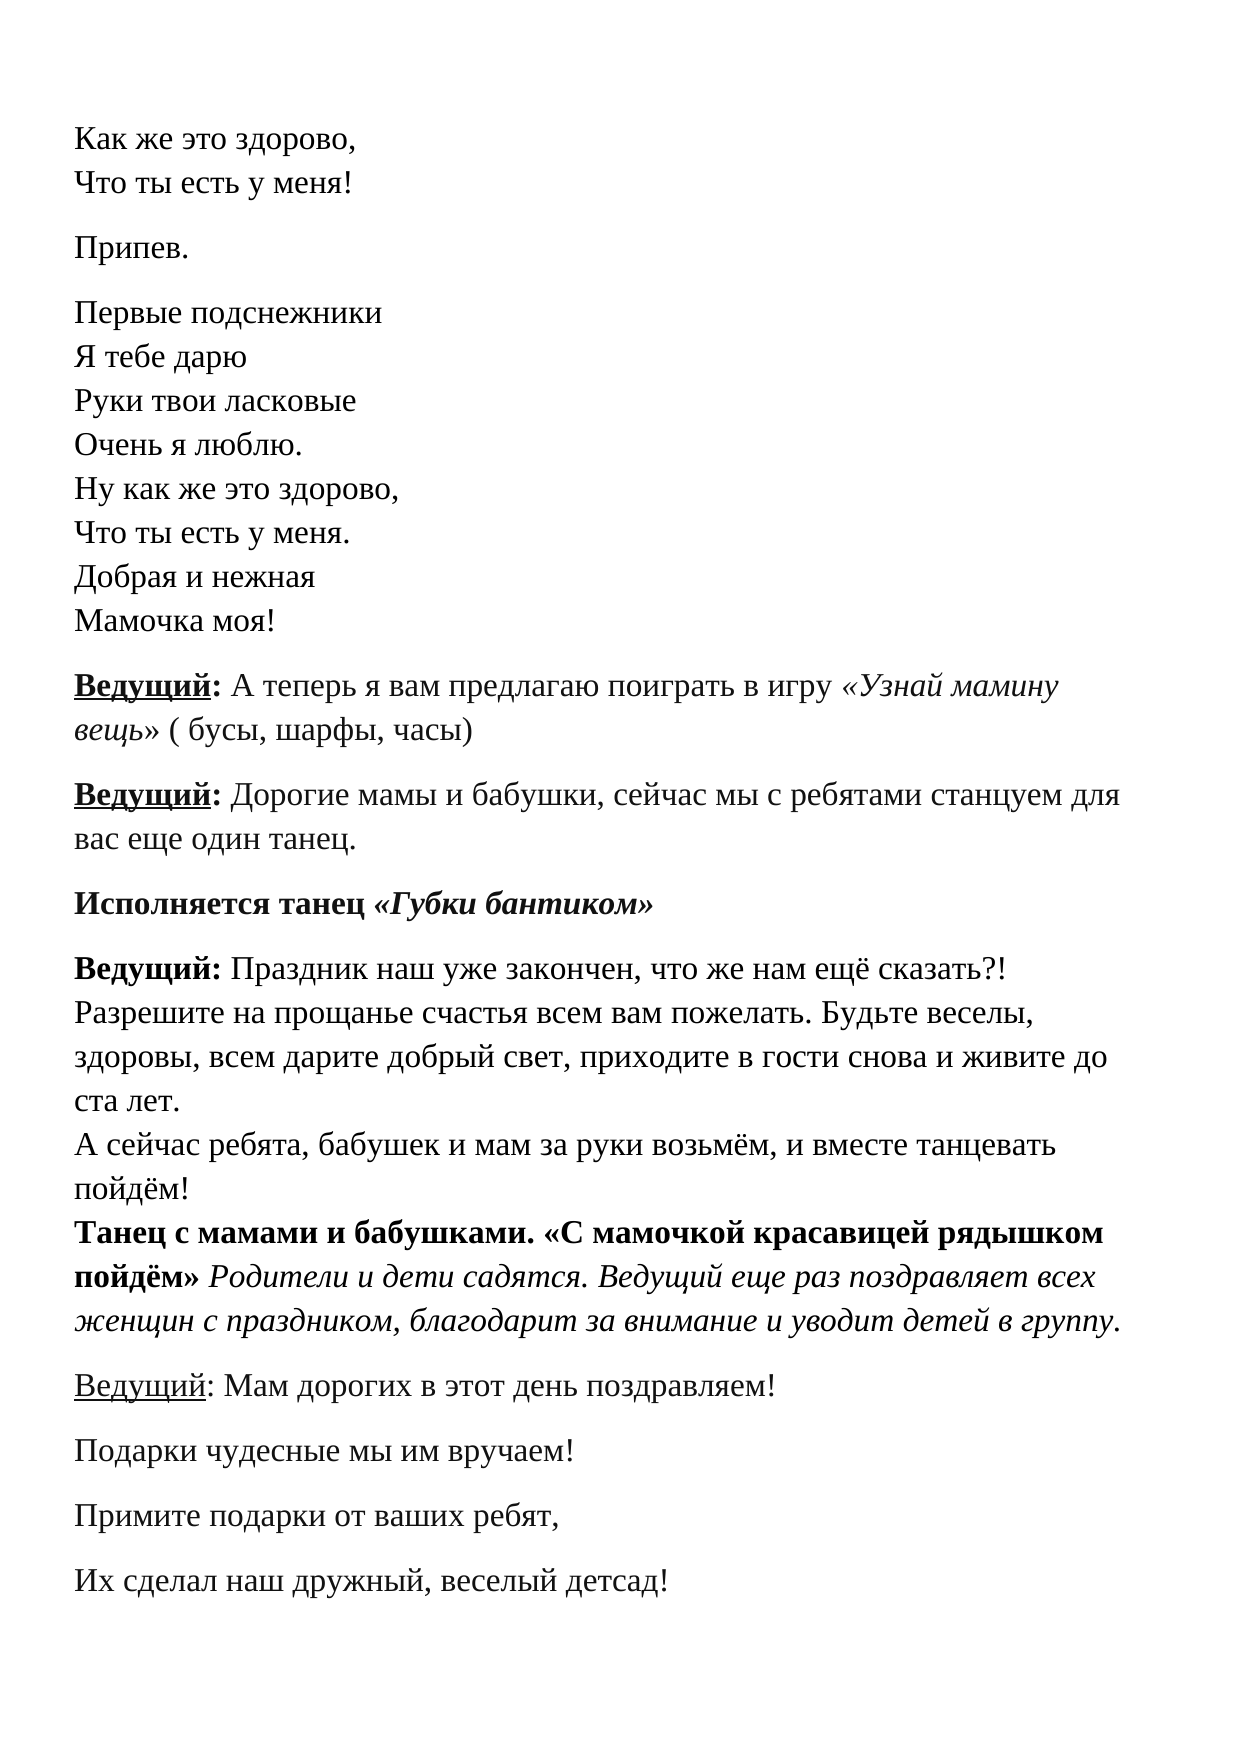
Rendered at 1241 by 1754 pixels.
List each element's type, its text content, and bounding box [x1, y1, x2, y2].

text Ведущий: Праздник наш уже закончен, что же нам ещё сказать?! Разрешите на прощанье счастья всем вам пожелать. Будьте веселы, здоровы, всем дарите добрый свет, приходите в гости снова и живите до ста лет. А сейчас ребята, бабушек и мам за руки возьмём, и вместе танцевать пойдём! Танец с мамами и бабушками. «С мамочкой красавицей рядышком пойдём» Родители и дети садятся. Ведущий еще раз поздравляет всех женщин с праздником, благодарит за внимание и уводит детей в группу. [74, 948, 1152, 1339]
text Их сделал наш дружный, веселый детсад! [74, 1560, 1152, 1598]
text Исполняется танец «Губки бантиком» [74, 883, 1152, 922]
text Примите подарки от ваших ребят, [74, 1495, 1152, 1534]
text Припев. [74, 227, 1152, 265]
text Ведущий: Дорогие мамы и бабушки, сейчас мы с ребятами станцуем для вас еще один танец. [74, 774, 1152, 857]
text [74, 118, 1152, 201]
text Ведущий: Мам дорогих в этот день поздравляем! [74, 1366, 1152, 1404]
text Ведущий: А теперь я вам предлагаю поиграть в игру «Узнай мамину вещь» ( бусы, шарфы, часы) [74, 665, 1152, 748]
text Подарки чудесные мы им вручаем! [74, 1430, 1152, 1469]
text Первые подснежники Я тебе дарю Руки твои ласковые Очень я люблю. Ну как же это здорово, Что ты есть у меня. Добрая и нежная Мамочка моя! [74, 292, 1152, 639]
